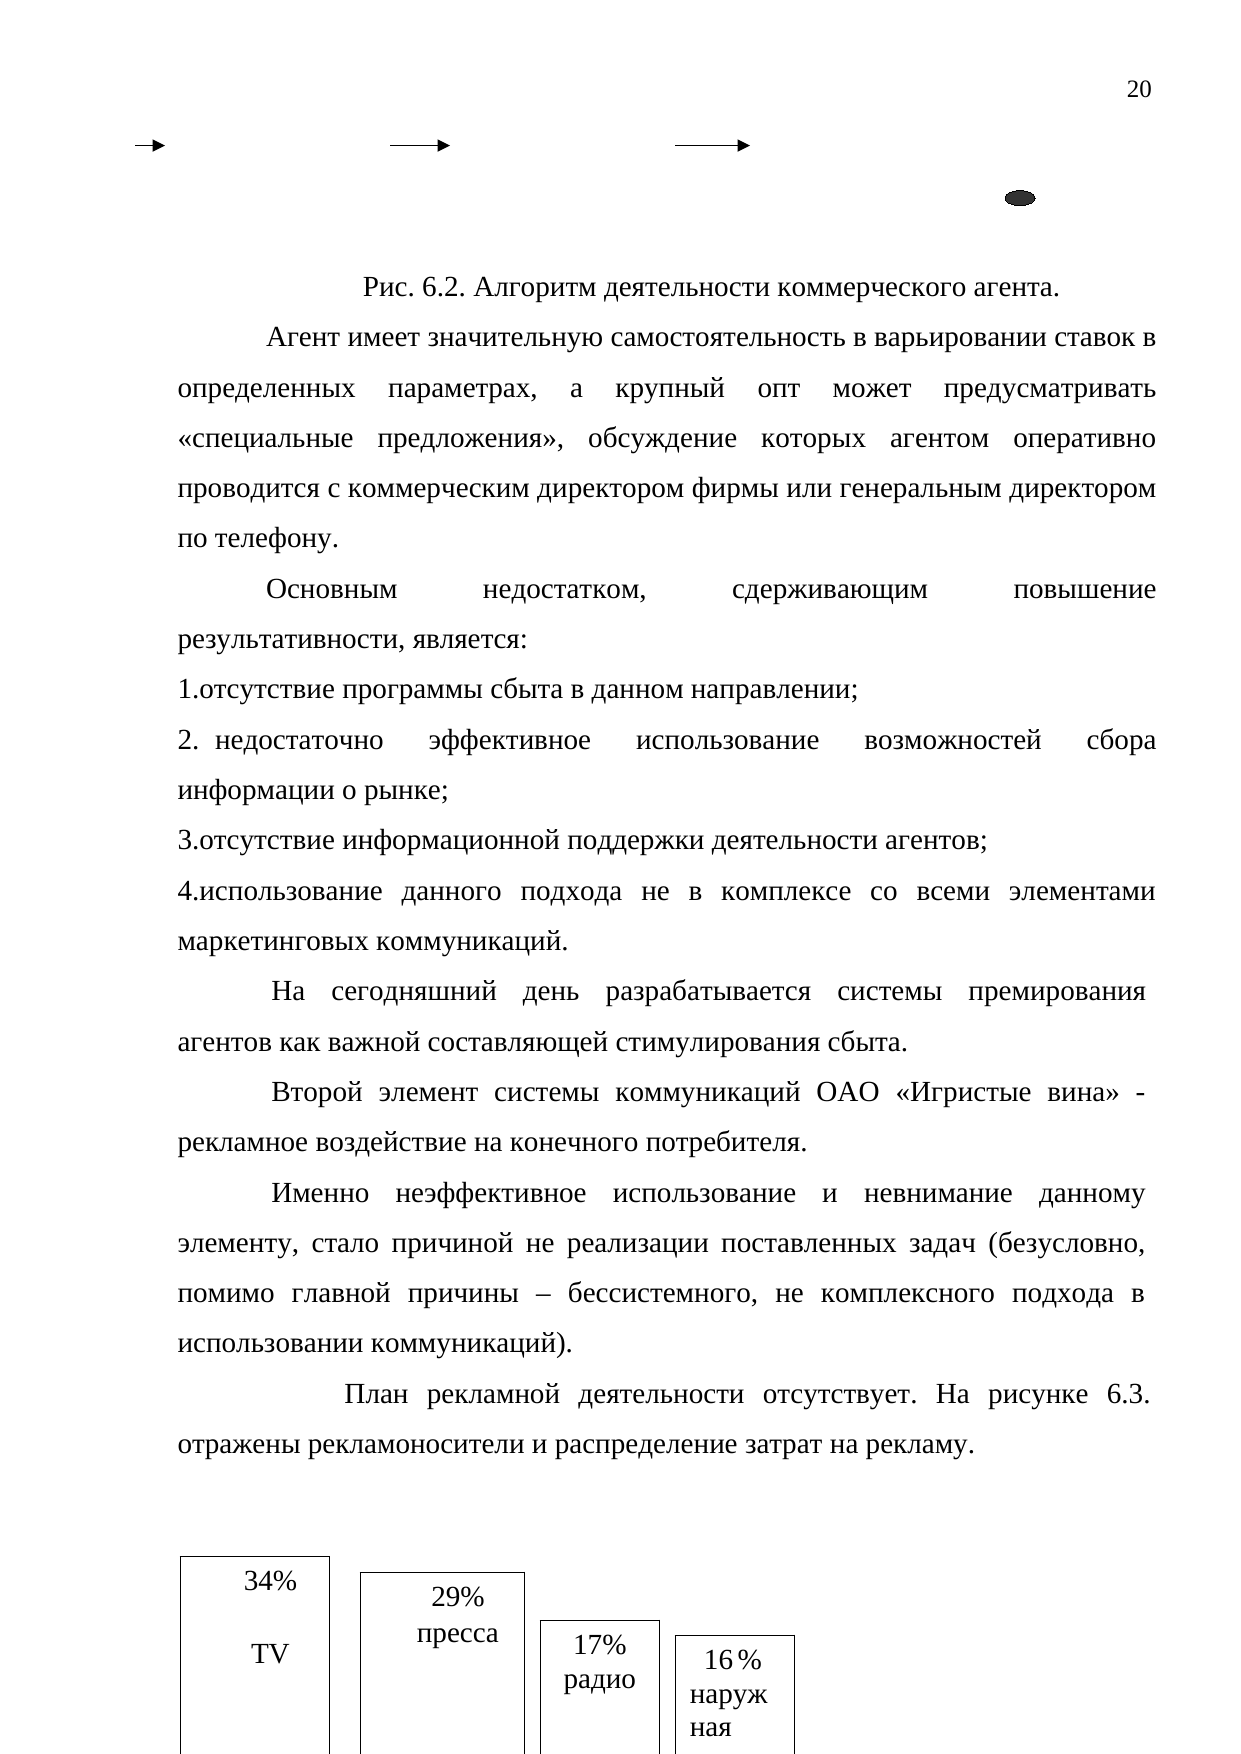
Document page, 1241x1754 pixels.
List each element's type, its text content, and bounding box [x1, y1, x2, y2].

list 4.использование данного подхода не в комплексе со всеми элементами маркетинговых коммуникаций. [177, 873, 1157, 957]
text План рекламной деятельности отсутствует. На рисунке 6.3. отражены рекламоносители и распределение затрат на рекламу. [177, 1376, 1152, 1460]
list Рис. 6.2. Алгоритм деятельности коммерческого агента. [177, 269, 1157, 303]
list недостаточно эффективное использование возможностей сбора информации о рынке; [177, 722, 1157, 806]
list Агент имеет значительную самостоятельность в варьировании ставок в определенных параметрах, а крупный опт может предусматривать «специальные предложения», обсуждение которых агентом оперативно проводится с коммерческим директором фирмы или генеральным директором по телефону. [177, 319, 1157, 554]
list Основным недостатком, сдерживающим повышение результативности, является: [177, 571, 1157, 655]
text Второй элемент системы коммуникаций ОАО «Игристые вина» - рекламное воздействие на конечного потребителя. [177, 1074, 1146, 1158]
text На сегодняшний день разрабатывается системы премирования агентов как важной составляющей стимулирования сбыта. [177, 973, 1146, 1057]
list 1.отсутствие программы сбыта в данном направлении; [177, 672, 1157, 705]
text Именно неэффективное использование и невнимание данному элементу, стало причиной не реализации поставленных задач (безусловно, помимо главной причины – бессистемного, не комплексного подхода в использовании коммуникаций). [177, 1175, 1146, 1359]
list 3.отсутствие информационной поддержки деятельности агентов; [177, 822, 1157, 856]
